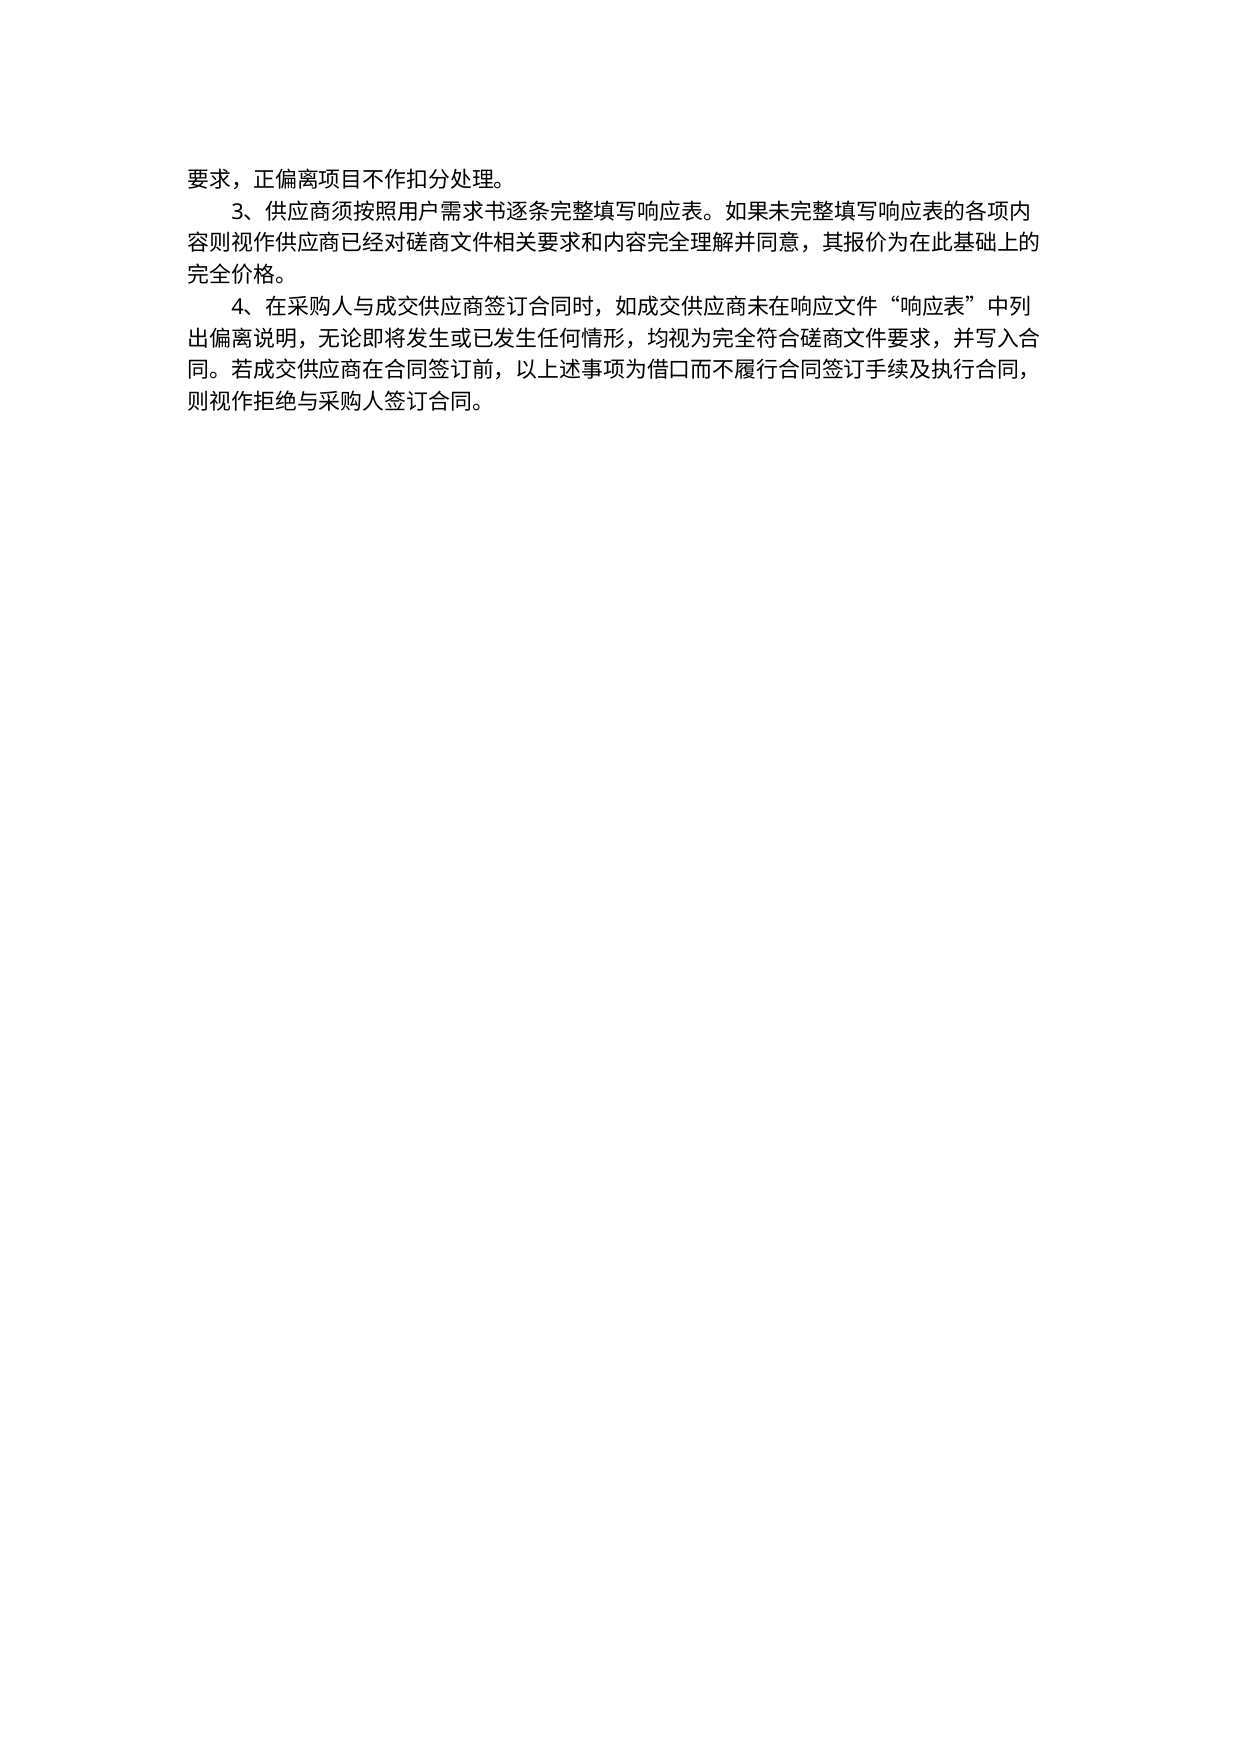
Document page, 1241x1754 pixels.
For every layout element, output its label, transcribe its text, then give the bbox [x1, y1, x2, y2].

text 4、在采购人与成交供应商签订合同时，如成交供应商未在响应文件“响应表”中列出偏离说明，无论即将发生或已发生任何情形，均视为完全符合磋商文件要求，并写入合同。若成交供应商在合同签订前，以上述事项为借口而不履行合同签订手续及执行合同，则视作拒绝与采购人签订合同。 [187, 289, 1053, 416]
text 3、供应商须按照用户需求书逐条完整填写响应表。如果未完整填写响应表的各项内容则视作供应商已经对磋商文件相关要求和内容完全理解并同意，其报价为在此基础上的完全价格。 [187, 194, 1053, 289]
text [187, 162, 1053, 194]
